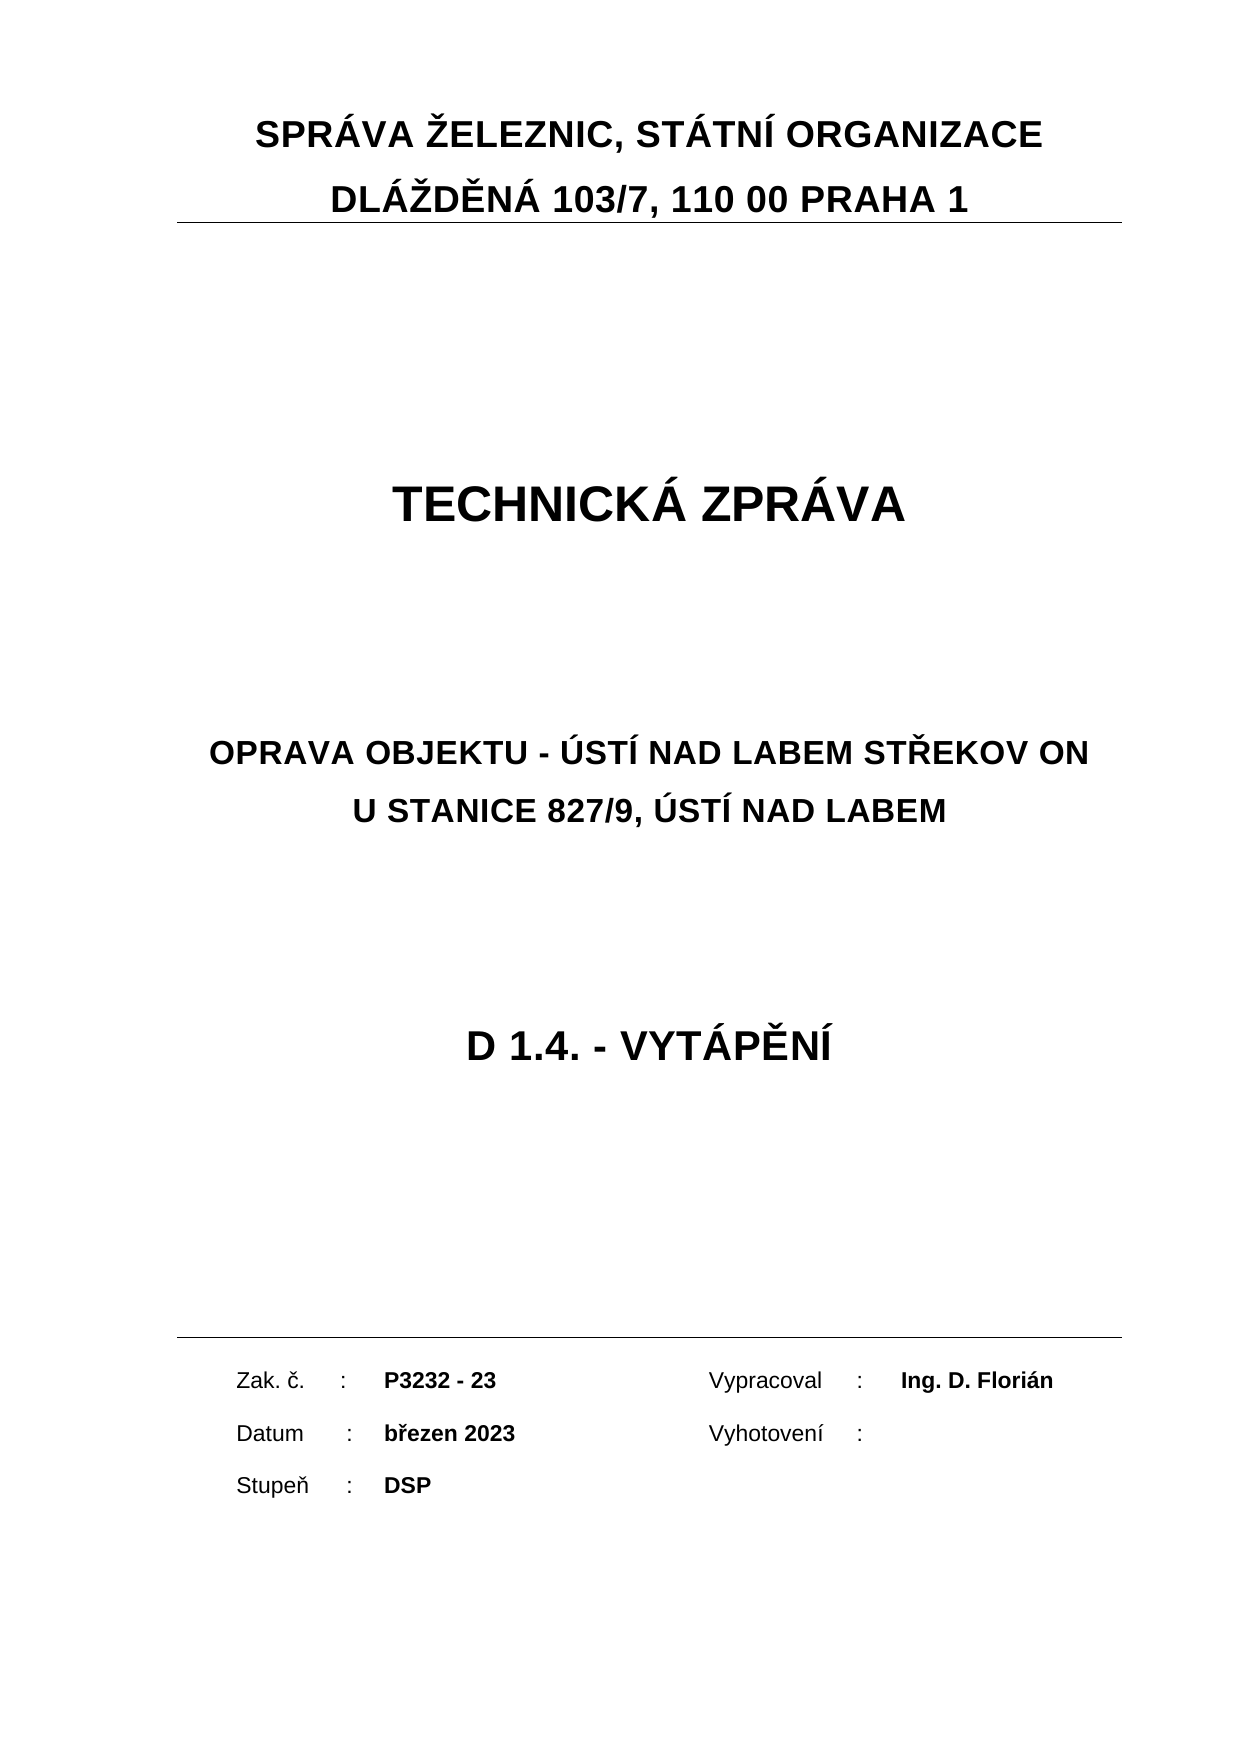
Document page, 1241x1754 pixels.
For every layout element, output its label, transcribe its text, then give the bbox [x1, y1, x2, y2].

text U STANICE 827/9, ÚSTÍ NAD LABEM [177, 791, 1122, 829]
text technická zpráva [177, 475, 1122, 532]
text Stupeň : DSP [177, 1472, 1122, 1498]
text DLÁŽDĚNÁ 103/7, 110 00 PRAHA 1 [177, 177, 1122, 222]
text Zak. č. : P3232 - 23 Vypracoval : Ing. D. Florián [177, 1367, 1122, 1393]
text OPRAVA OBJEKTU - ÚSTÍ NAD LABEM STŘEKOV ON [177, 733, 1122, 772]
text D 1.4. - vytápění [177, 1021, 1122, 1069]
text SPRÁVA ŽELEZNIC, STÁTNÍ ORGANIZACE [177, 112, 1122, 155]
text Datum : březen 2023 Vyhotovení : [177, 1419, 1122, 1446]
